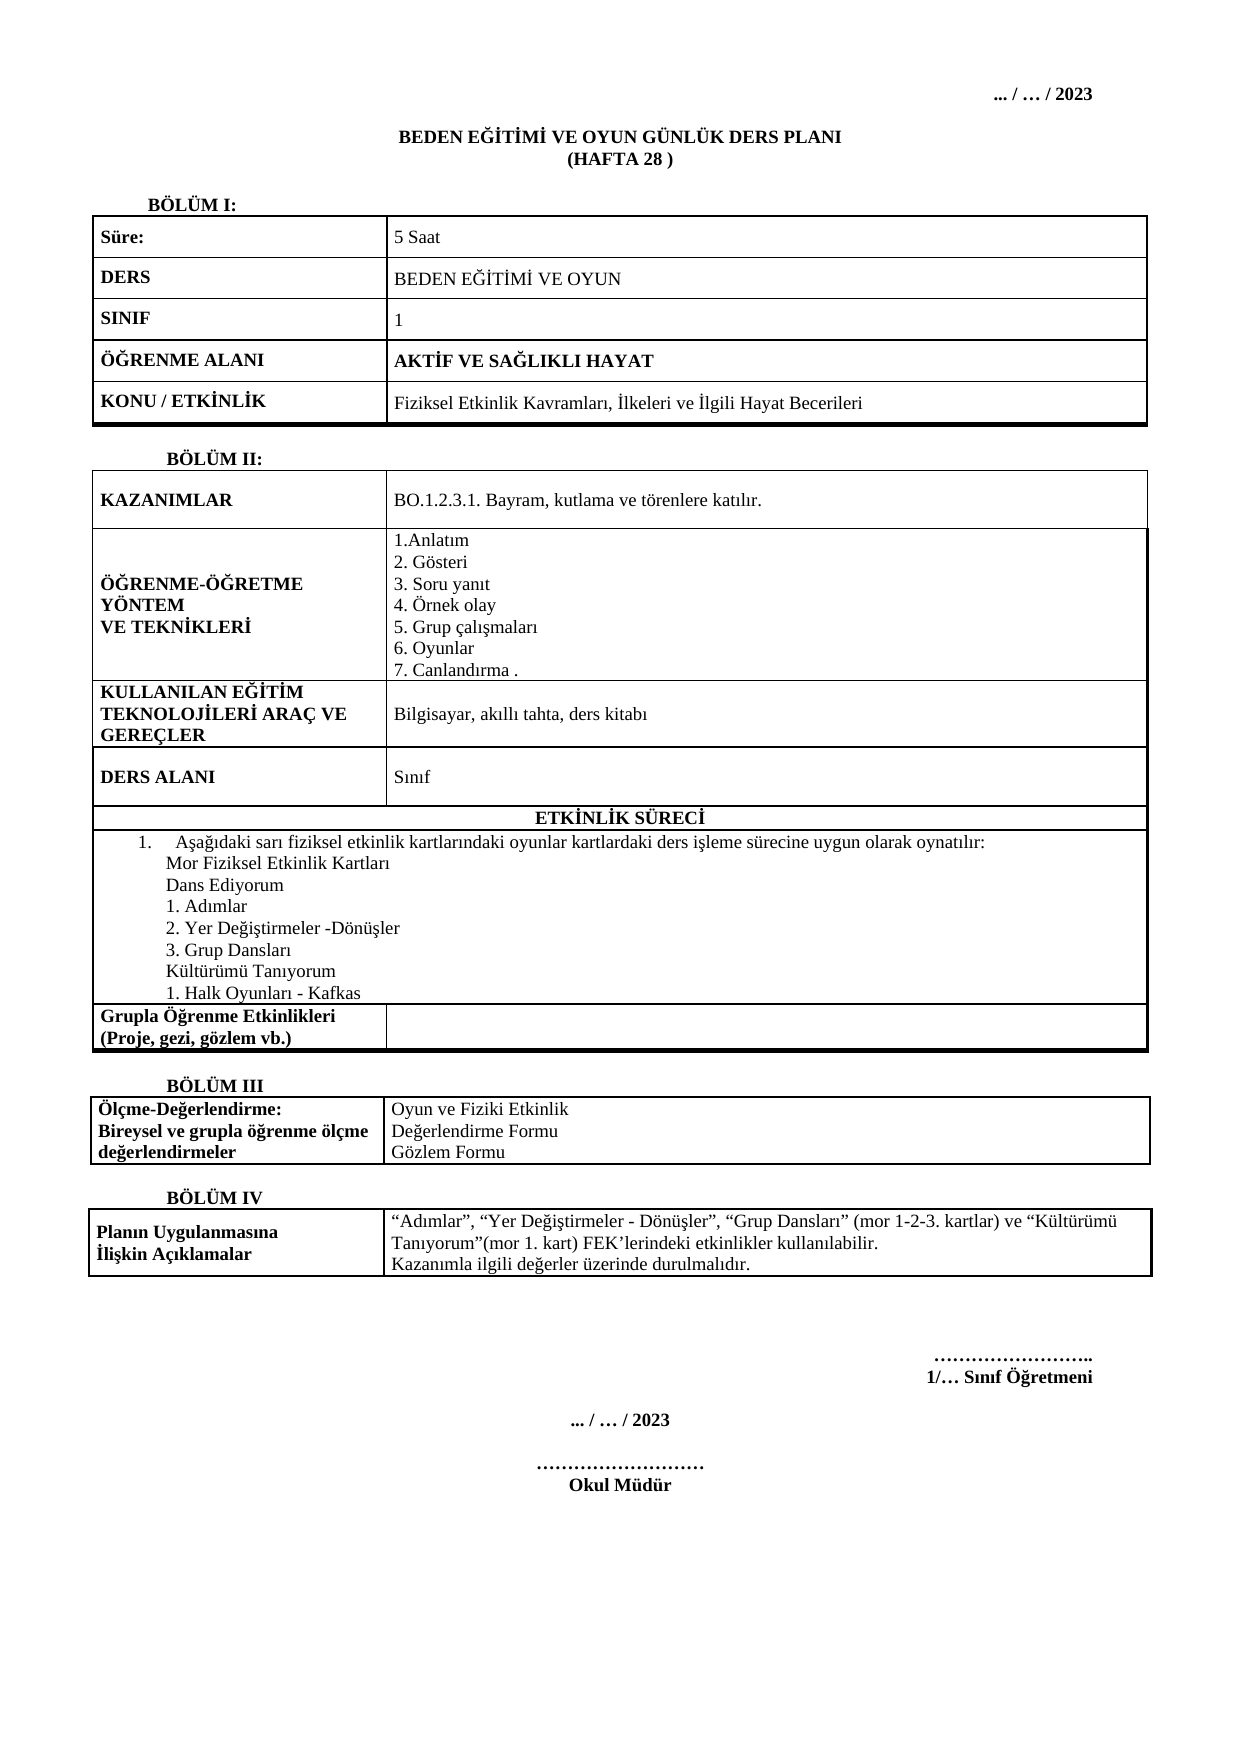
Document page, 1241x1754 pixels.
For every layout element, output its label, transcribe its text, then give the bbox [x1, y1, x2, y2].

table_cell 1 [388, 299, 1146, 339]
table_header Planın Uygulanmasına İlişkin Açıklamalar [90, 1210, 383, 1275]
table_cell ETKİNLİK SÜRECİ [94, 807, 1146, 828]
text ... / … / 2023 [148, 83, 1093, 105]
text BÖLÜM I: [148, 193, 1093, 215]
table_header Süre: [94, 217, 386, 256]
subtitle BÖLÜM IV [148, 1187, 1093, 1208]
table_cell [387, 1005, 1146, 1048]
table_cell DERS ALANI [94, 748, 386, 805]
table_header Oyun ve Fiziki Etkinlik Değerlendirme Formu Gözlem Formu [385, 1098, 1149, 1163]
text BEDEN EĞİTİMİ VE OYUN GÜNLÜK DERS PLANI [148, 126, 1093, 148]
table_cell AKTİF VE SAĞLIKLI HAYAT [388, 341, 1146, 381]
text …………………….. [148, 1344, 1093, 1366]
table_cell KULLANILAN EĞİTİM TEKNOLOJİLERİ ARAÇ VE GEREÇLER [93, 681, 386, 746]
table_cell Aşağıdaki sarı fiziksel etkinlik kartlarındaki oyunlar kartlardaki ders işleme sürecine uygun olarak oynatılır: Mor Fiziksel Etkinlik Kartları Dans Ediyorum 1. Adımlar 2. Yer Değiştirmeler -Dönüşler 3. Grup Dansları Kültürümü Tanıyorum 1. Halk Oyunları - Kafkas [94, 831, 1146, 1003]
table_header BO.1.2.3.1. Bayram, kutlama ve törenlere katılır. [387, 471, 1147, 528]
table_cell ÖĞRENME ALANI [94, 341, 386, 381]
text (HAFTA 28 ) [148, 148, 1093, 169]
text 1/… Sınıf Öğretmeni [148, 1366, 1093, 1387]
table_cell Bilgisayar, akıllı tahta, ders kitabı [387, 681, 1146, 746]
table_cell 1.Anlatım 2. Gösteri 3. Soru yanıt 4. Örnek olay 5. Grup çalışmaları 6. Oyunlar 7. Canlandırma . [387, 529, 1146, 680]
table_header 5 Saat [388, 217, 1146, 256]
table_cell Fiziksel Etkinlik Kavramları, İlkeleri ve İlgili Hayat Becerileri [388, 382, 1146, 422]
table_cell Sınıf [387, 748, 1146, 805]
table_cell KONU / ETKİNLİK [94, 382, 386, 422]
text ... / … / 2023 [148, 1409, 1093, 1430]
table_cell Grupla Öğrenme Etkinlikleri (Proje, gezi, gözlem vb.) [94, 1005, 386, 1048]
text Okul Müdür [148, 1473, 1093, 1495]
table_cell BEDEN EĞİTİMİ VE OYUN [388, 258, 1146, 298]
subtitle BÖLÜM III [148, 1074, 1093, 1096]
text ……………………… [148, 1452, 1093, 1473]
table_header “Adımlar”, “Yer Değiştirmeler - Dönüşler”, “Grup Dansları” (mor 1-2-3. kartlar) ve “Kültürümü Tanıyorum”(mor 1. kart) FEK’lerindeki etkinlikler kullanılabilir. Kazanımla ilgili değerler üzerinde durulmalıdır. [385, 1210, 1150, 1275]
text BÖLÜM II: [148, 448, 1093, 470]
table_cell SINIF [94, 299, 386, 339]
table_header Ölçme-Değerlendirme: Bireysel ve grupla öğrenme ölçme değerlendirmeler [92, 1098, 383, 1163]
table_cell DERS [94, 258, 386, 298]
table_header KAZANIMLAR [93, 471, 386, 528]
table_cell ÖĞRENME-ÖĞRETME YÖNTEM VE TEKNİKLERİ [93, 529, 386, 680]
